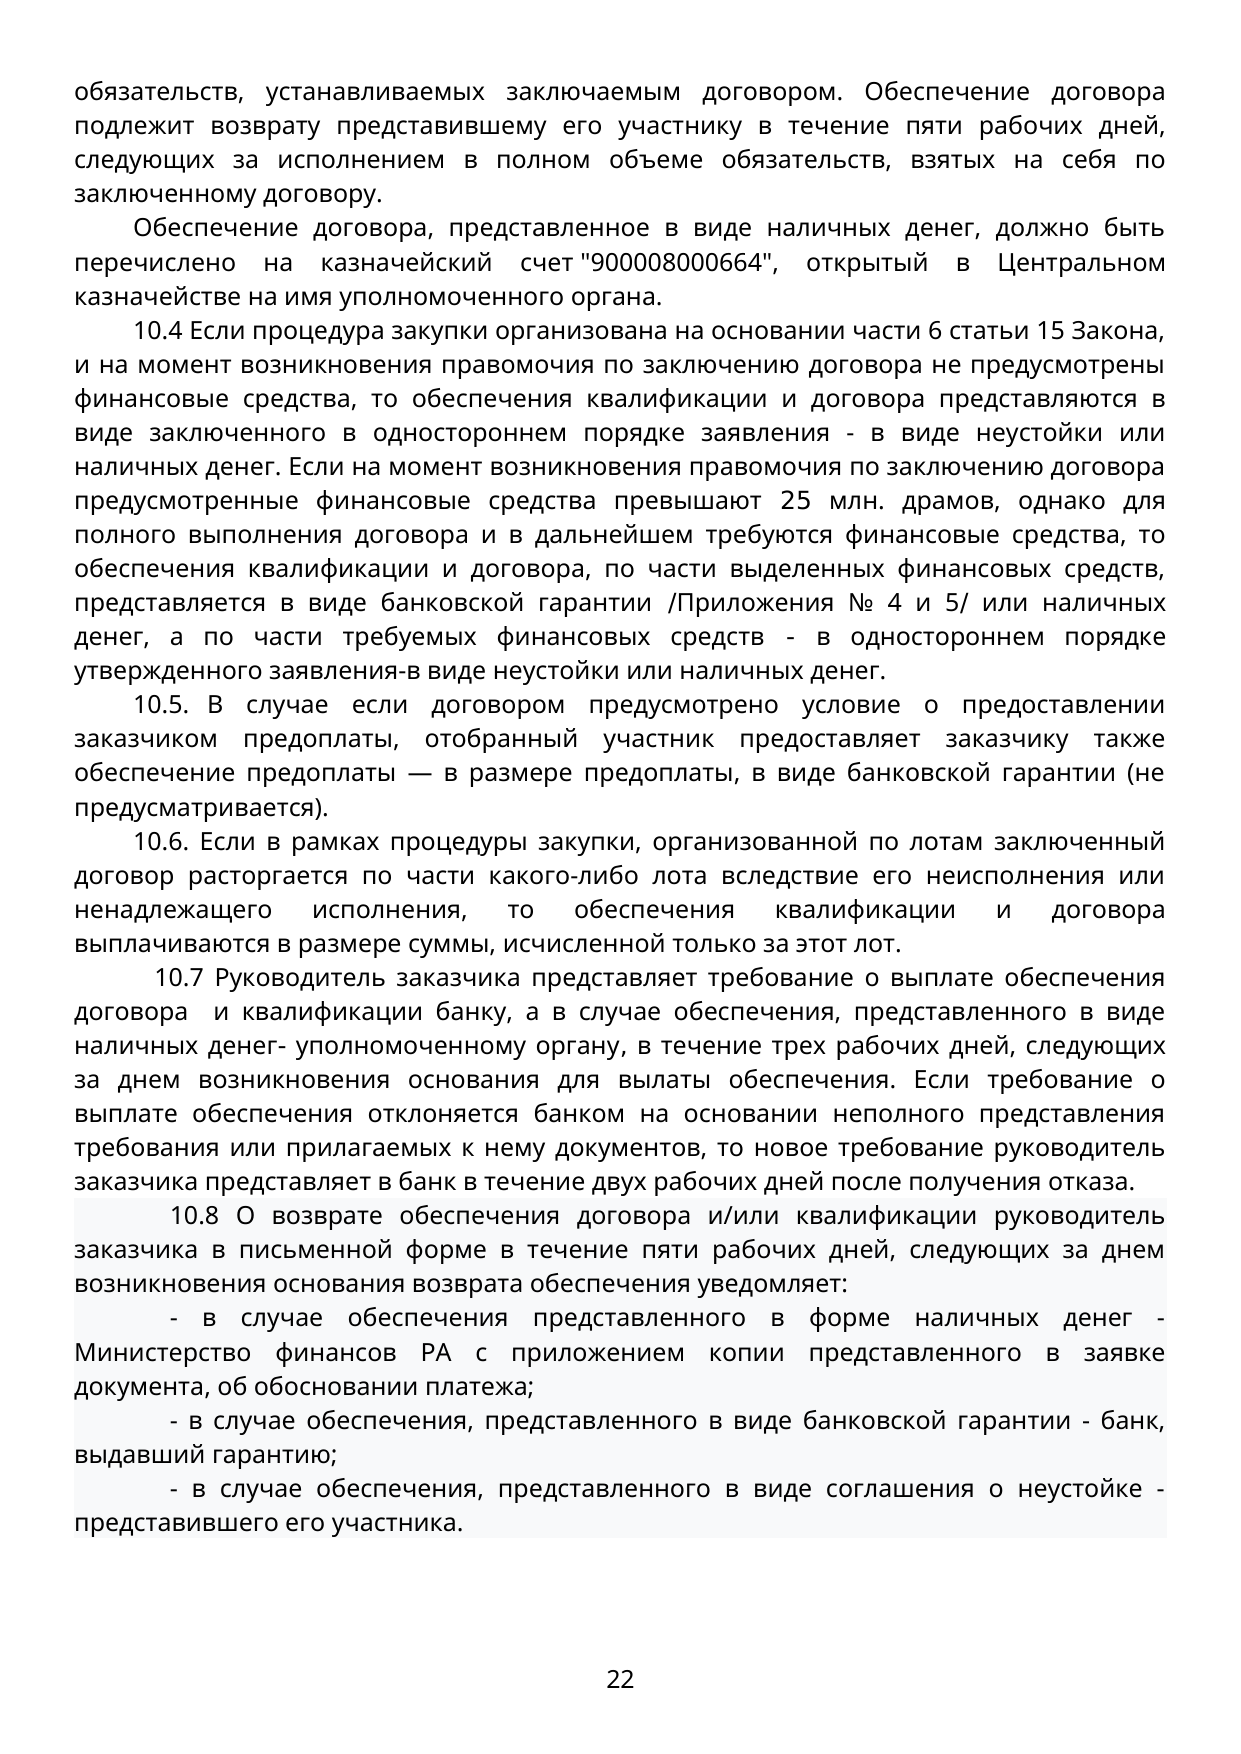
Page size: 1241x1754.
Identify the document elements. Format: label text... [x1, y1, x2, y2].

text 10.7 Руководитель заказчика представляет требование о выплате обеспечения договора и квалификации банку, а в случае обеспечения, представленного в виде наличных денег- уполномоченному органу, в течение трех рабочих дней, следующих за днем возникновения основания для вылаты обеспечения. Если требование о выплате обеспечения отклоняется банком на основании неполного представления требования или прилагаемых к нему документов, то новое требование руководитель заказчика представляет в банк в течение двух рабочих дней после получения отказа. [74, 959, 1167, 1198]
text 10.4 Если процедура закупки организована на основании части 6 статьи 15 Закона, и на момент возникновения правомочия по заключению договора не предусмотрены финансовые средства, то обеспечения квалификации и договора представляются в виде заключенного в одностороннем порядке заявления - в виде неустойки или наличных денег. Если на момент возникновения правомочия по заключению договора предусмотренные финансовые средства превышают 25 млн. драмов, однако для полного выполнения договора и в дальнейшем требуются финансовые средства, то обеспечения квалификации и договора, по части выделенных финансовых средств, представляется в виде банковской гарантии /Приложения № 4 и 5/ или наличных денег, а по части требуемых финансовых средств - в одностороннем порядке утвержденного заявления-в виде неустойки или наличных денег. [74, 312, 1167, 687]
text - в случае обеспечения, представленного в виде соглашения о неустойке - представившего его участника. [74, 1470, 1167, 1538]
text - в случае обеспечения представленного в форме наличных денег - Министерство финансов РА с приложением копии представленного в заявке документа, об обосновании платежа; [74, 1300, 1167, 1402]
text Обеспечение договора, представленное в виде наличных денег, должно быть перечислено на казначейский счет "900008000664", открытый в Центральном казначействе на имя уполномоченного органа. [74, 210, 1167, 312]
text 10.6. Если в рамках процедуры закупки, организованной по лотам заключенный договор расторгается по части какого-либо лота вследствие его неисполнения или ненадлежащего исполнения, то обеспечения квалификации и договора выплачиваются в размере суммы, исчисленной только за этот лот. [74, 823, 1167, 959]
text 10.5. В случае если договором предусмотрено условие о предоставлении заказчиком предоплаты, отобранный участник предоставляет заказчику также обеспечение предоплаты — в размере предоплаты, в виде банковской гарантии (не предусматривается). [74, 687, 1167, 823]
text - в случае обеспечения, представленного в виде банковской гарантии - банк, выдавший гарантию; [74, 1402, 1167, 1470]
text 10.8 О возврате обеспечения договора и/или квалификации руководитель заказчика в письменной форме в течение пяти рабочих дней, следующих за днем возникновения основания возврата обеспечения уведомляет: [74, 1198, 1167, 1300]
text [74, 74, 1167, 210]
